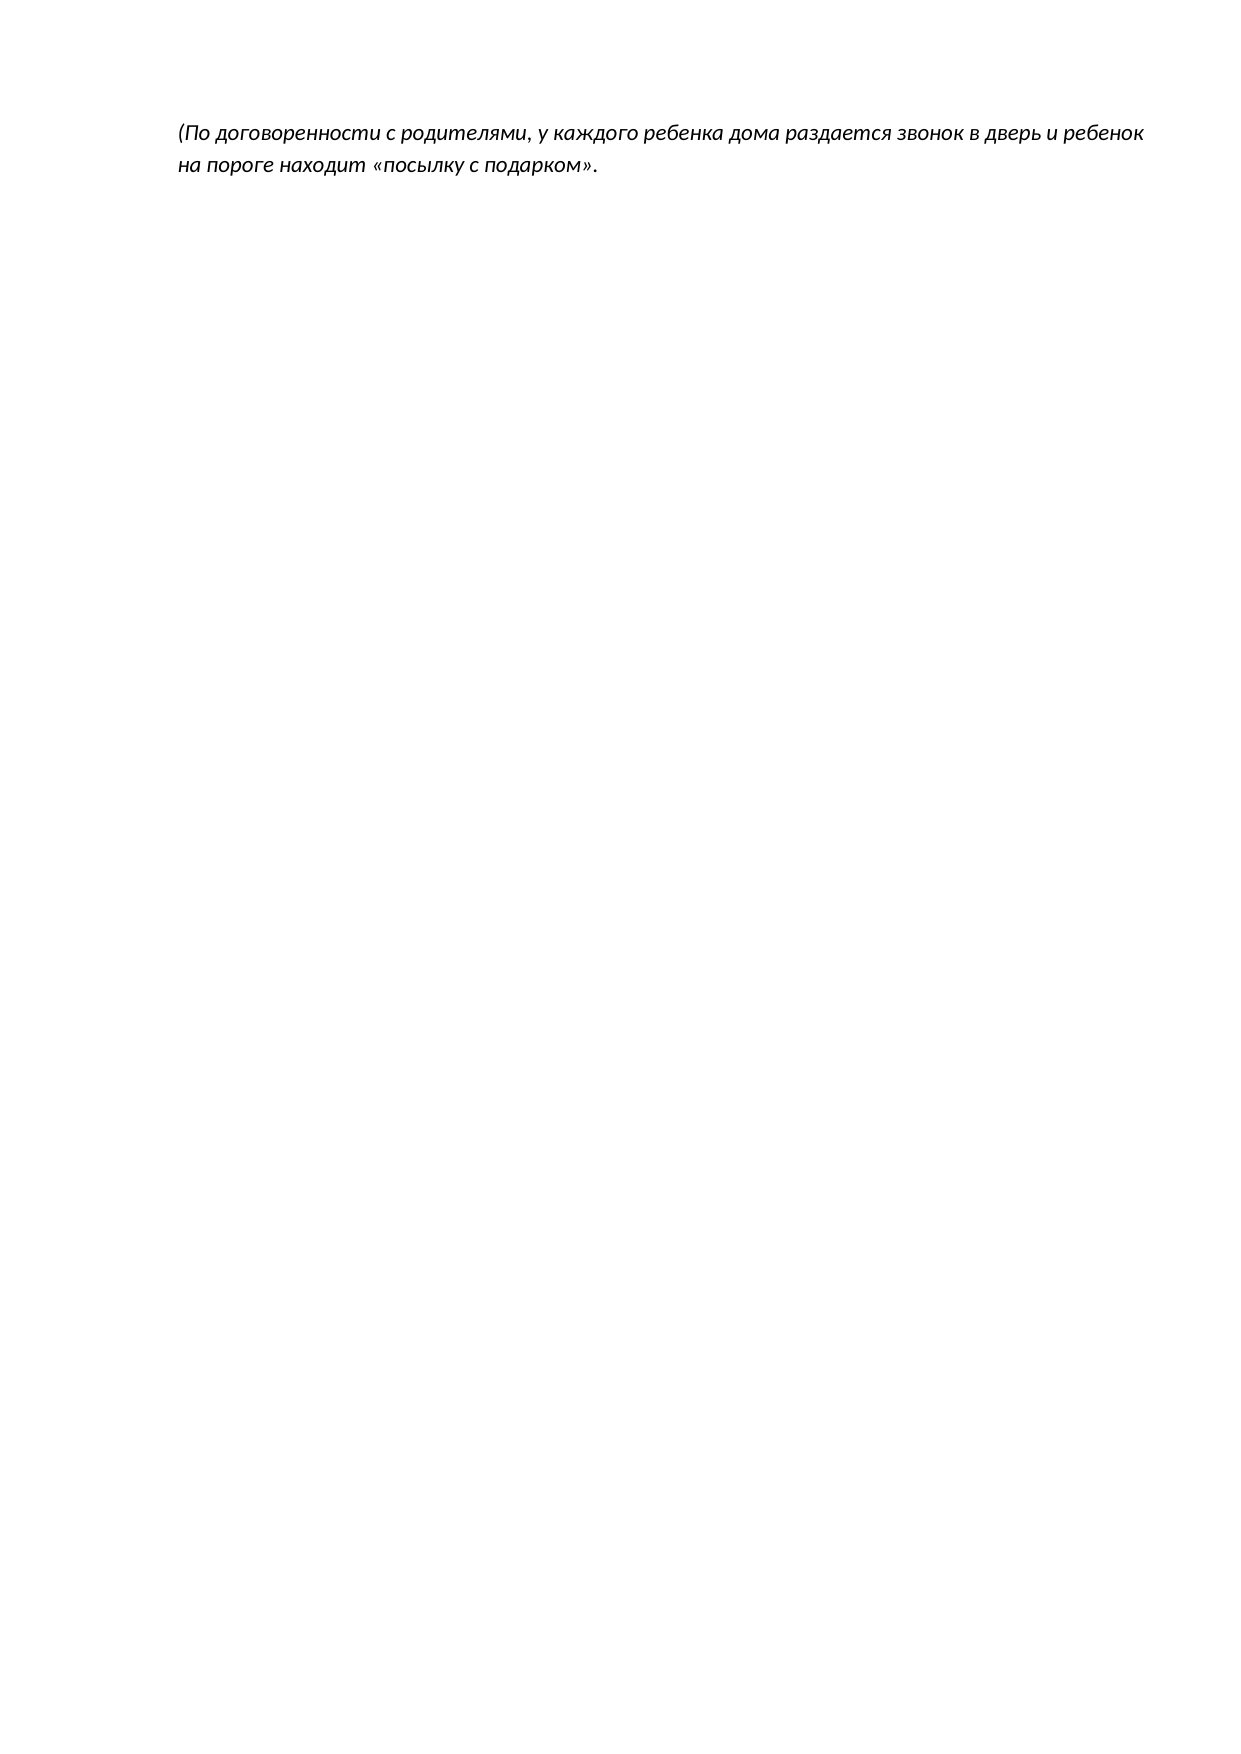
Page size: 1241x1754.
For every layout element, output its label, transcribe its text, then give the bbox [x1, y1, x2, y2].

text (По договоренности с родителями, у каждого ребенка дома раздается звонок в дверь и ребенок на пороге находит «посылку с подарком». [177, 118, 1152, 178]
